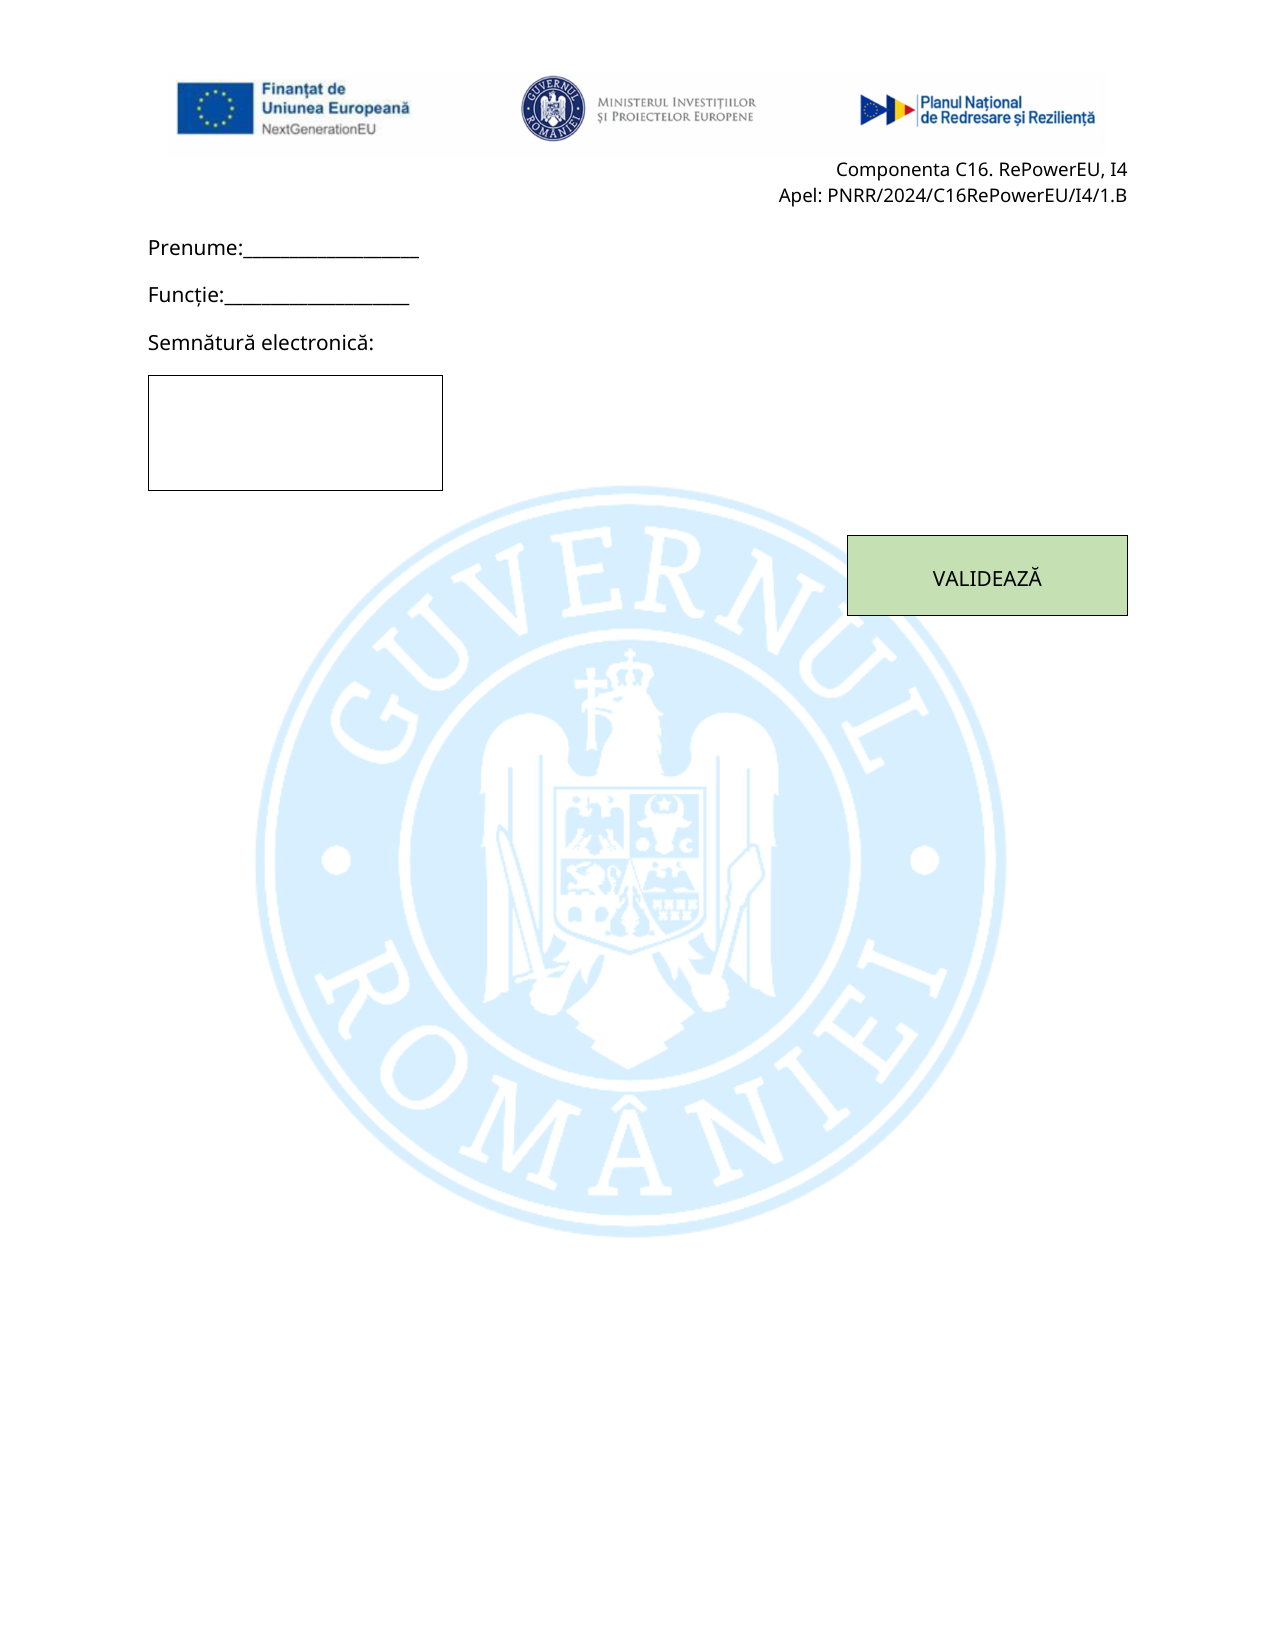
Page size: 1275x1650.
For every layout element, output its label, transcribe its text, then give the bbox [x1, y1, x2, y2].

text Semnătură electronică: [148, 328, 1127, 356]
picture [167, 73, 1108, 157]
text Funcție:____________________ [148, 281, 1127, 309]
table_header [149, 376, 442, 490]
text Prenume:___________________ [148, 233, 1127, 262]
table_header VALIDEAZĂ [848, 536, 1127, 615]
